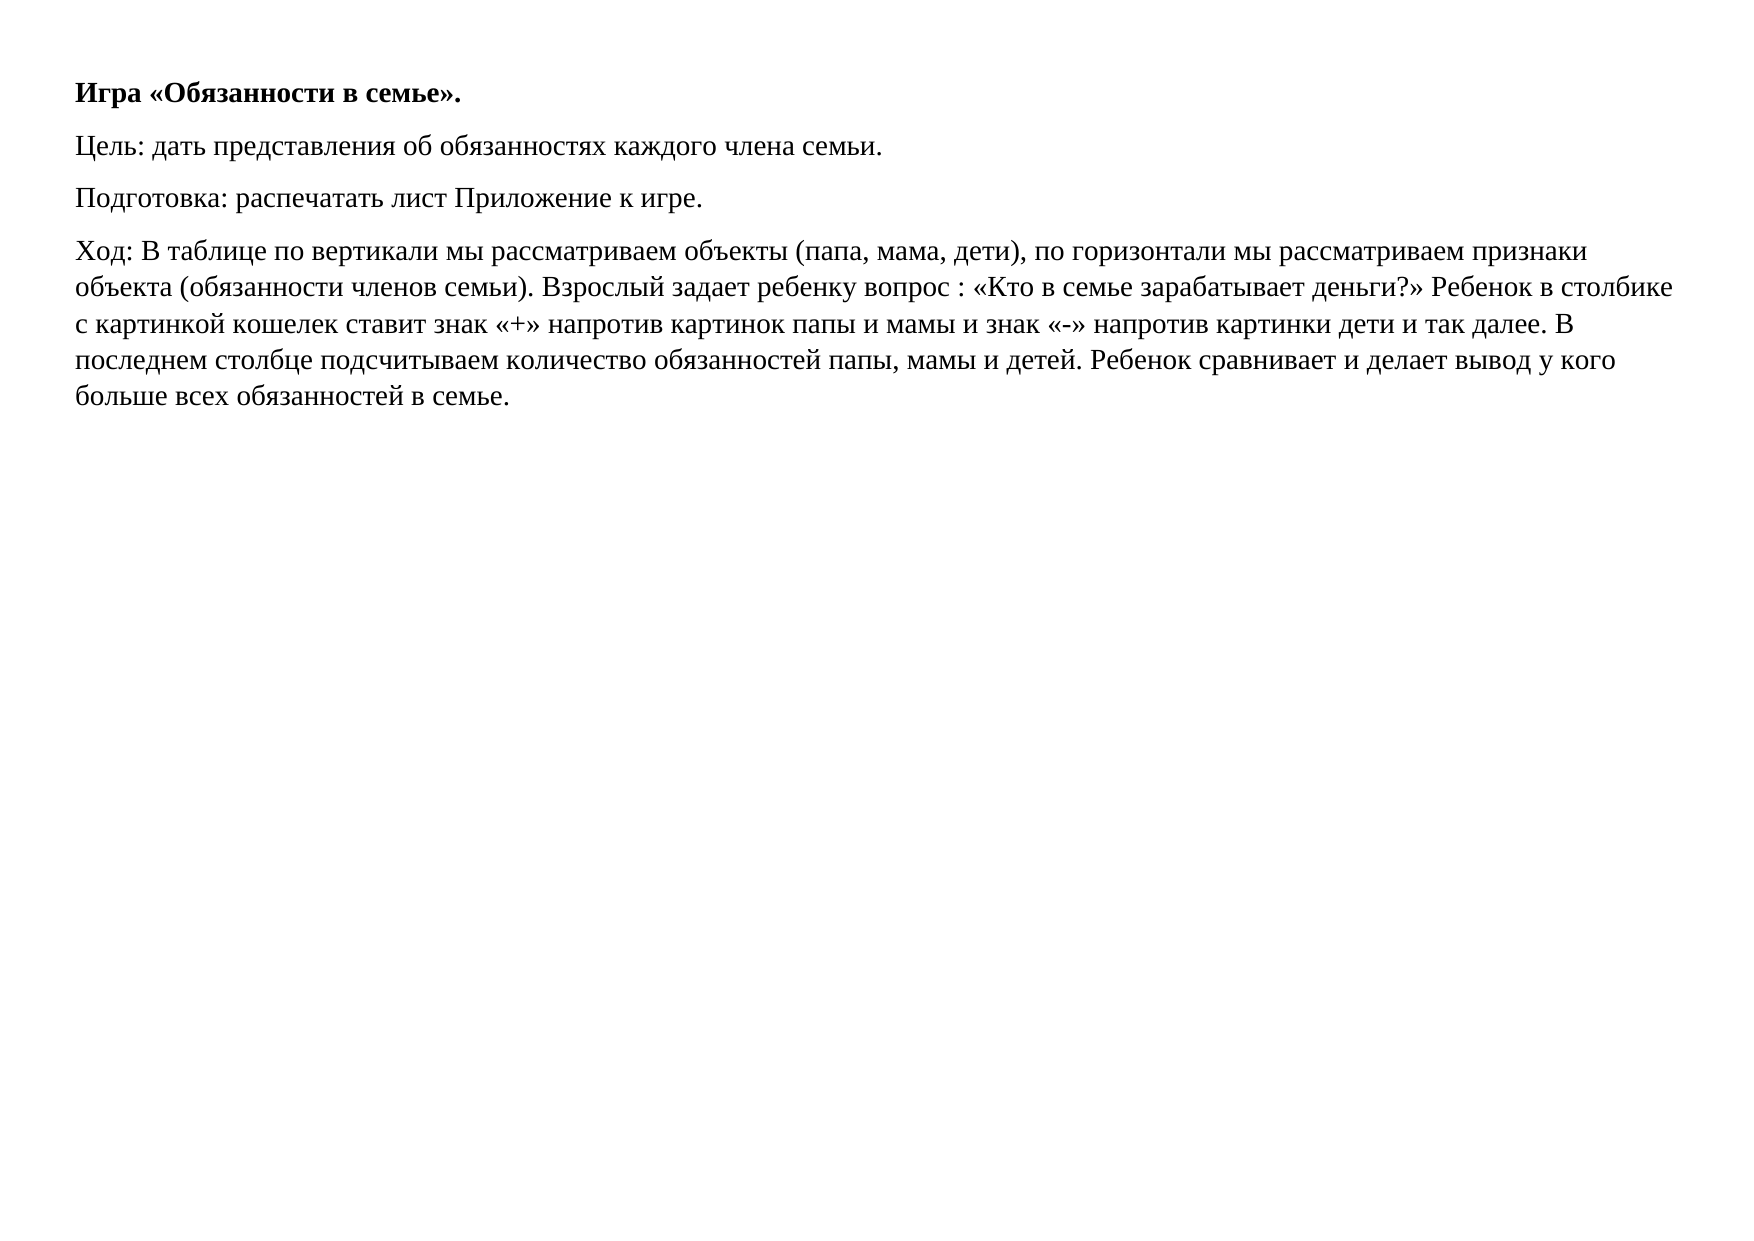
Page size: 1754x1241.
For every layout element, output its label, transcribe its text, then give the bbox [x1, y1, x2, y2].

text Ход: В таблице по вертикали мы рассматриваем объекты (папа, мама, дети), по горизонтали мы рассматриваем признаки объекта (обязанности членов семьи). Взрослый задает ребенку вопрос : «Кто в семье зарабатывает деньги?» Ребенок в столбике с картинкой кошелек ставит знак «+» напротив картинок папы и мамы и знак «-» напротив картинки дети и так далее. В последнем столбце подсчитываем количество обязанностей папы, мамы и детей. Ребенок сравнивает и делает вывод у кого больше всех обязанностей в семье. [75, 233, 1679, 412]
text Игра «Обязанности в семье». [75, 75, 1679, 108]
text Цель: дать представления об обязанностях каждого члена семьи. [75, 128, 1679, 161]
text Подготовка: распечатать лист Приложение к игре. [75, 181, 1679, 214]
